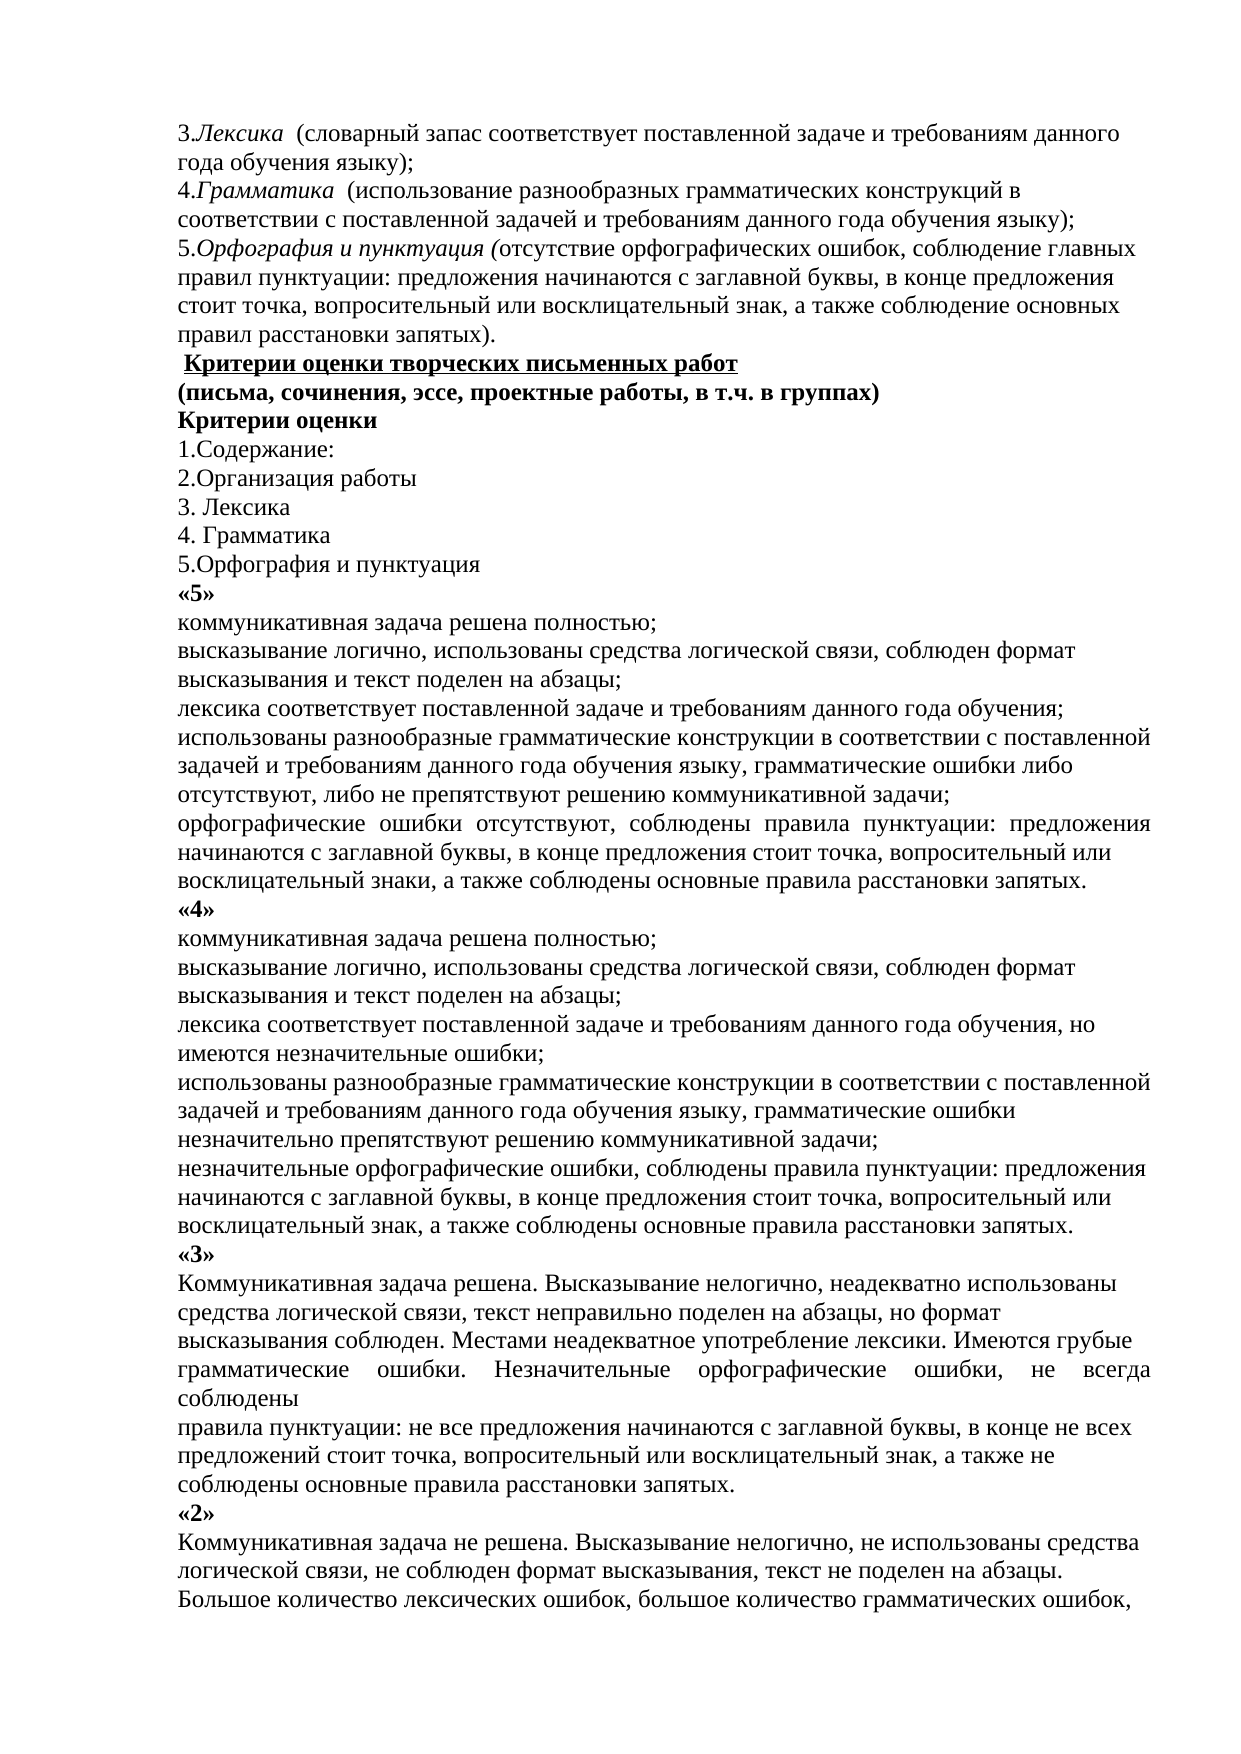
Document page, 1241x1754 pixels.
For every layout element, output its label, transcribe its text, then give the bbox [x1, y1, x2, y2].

text 2.Организация работы [177, 463, 1152, 492]
text задачей и требованиям данного года обучения языку, грамматические ошибки [177, 1096, 1152, 1124]
text восклицательный знаки, а также соблюдены основные правила расстановки запятых. [177, 866, 1152, 894]
text «3» [177, 1239, 1152, 1268]
text правил пунктуации: предложения начинаются с заглавной буквы, в конце предложения [177, 262, 1152, 291]
text средства логической связи, текст неправильно поделен на абзацы, но формат [177, 1297, 1152, 1326]
text орфографические ошибки отсутствуют, соблюдены правила пунктуации: предложения начинаются с заглавной буквы, в конце предложения стоит точка, вопросительный или [177, 808, 1152, 866]
text использованы разнообразные грамматические конструкции в соответствии с поставленной [177, 722, 1152, 751]
text логической связи, не соблюден формат высказывания, текст не поделен на абзацы. [177, 1556, 1152, 1584]
text Критерии оценки творческих письменных работ [177, 348, 1152, 377]
text лексика соответствует поставленной задаче и требованиям данного года обучения; [177, 693, 1152, 722]
text отсутствуют, либо не препятствуют решению коммуникативной задачи; [177, 779, 1152, 808]
text 4.Грамматика (использование разнообразных грамматических конструкций в [177, 176, 1152, 204]
text незначительно препятствуют решению коммуникативной задачи; [177, 1124, 1152, 1153]
text Критерии оценки [177, 406, 1152, 434]
text начинаются с заглавной буквы, в конце предложения стоит точка, вопросительный или [177, 1182, 1152, 1211]
text 1.Содержание: [177, 434, 1152, 463]
text высказывания и текст поделен на абзацы; [177, 981, 1152, 1009]
text высказывания соблюден. Местами неадекватное употребление лексики. Имеются грубые [177, 1326, 1152, 1354]
text Коммуникативная задача не решена. Высказывание нелогично, не использованы средства [177, 1527, 1152, 1556]
text соответствии с поставленной задачей и требованиям данного года обучения языку); [177, 204, 1152, 233]
text правила пунктуации: не все предложения начинаются с заглавной буквы, в конце не всех [177, 1412, 1152, 1441]
text предложений стоит точка, вопросительный или восклицательный знак, а также не [177, 1441, 1152, 1469]
text лексика соответствует поставленной задаче и требованиям данного года обучения, но [177, 1009, 1152, 1038]
text незначительные орфографические ошибки, соблюдены правила пунктуации: предложения [177, 1153, 1152, 1182]
text «5» [177, 578, 1152, 607]
text 3.Лексика (словарный запас соответствует поставленной задаче и требованиям данного [177, 118, 1152, 147]
text высказывание логично, использованы средства логической связи, соблюден формат [177, 636, 1152, 664]
text стоит точка, вопросительный или восклицательный знак, а также соблюдение основных [177, 291, 1152, 319]
text «2» [177, 1498, 1152, 1527]
text соблюдены основные правила расстановки запятых. [177, 1469, 1152, 1498]
text года обучения языку); [177, 147, 1152, 176]
text имеются незначительные ошибки; [177, 1038, 1152, 1067]
text использованы разнообразные грамматические конструкции в соответствии с поставленной [177, 1067, 1152, 1096]
text высказывания и текст поделен на абзацы; [177, 664, 1152, 693]
text 4. Грамматика [177, 521, 1152, 549]
text высказывание логично, использованы средства логической связи, соблюден формат [177, 952, 1152, 981]
text грамматические ошибки. Незначительные орфографические ошибки, не всегда соблюдены [177, 1354, 1152, 1412]
text правил расстановки запятых). [177, 319, 1152, 348]
text коммуникативная задача решена полностью; [177, 923, 1152, 952]
text задачей и требованиям данного года обучения языку, грамматические ошибки либо [177, 751, 1152, 779]
text коммуникативная задача решена полностью; [177, 607, 1152, 636]
text «4» [177, 894, 1152, 923]
text 5.Орфография и пунктуация [177, 549, 1152, 578]
text восклицательный знак, а также соблюдены основные правила расстановки запятых. [177, 1211, 1152, 1239]
text 5.Орфография и пунктуация (отсутствие орфографических ошибок, соблюдение главных [177, 233, 1152, 262]
text (письма, сочинения, эссе, проектные работы, в т.ч. в группах) [177, 377, 1152, 406]
text Коммуникативная задача решена. Высказывание нелогично, неадекватно использованы [177, 1268, 1152, 1297]
text 3. Лексика [177, 492, 1152, 521]
text Большое количество лексических ошибок, большое количество грамматических ошибок, [177, 1584, 1152, 1613]
